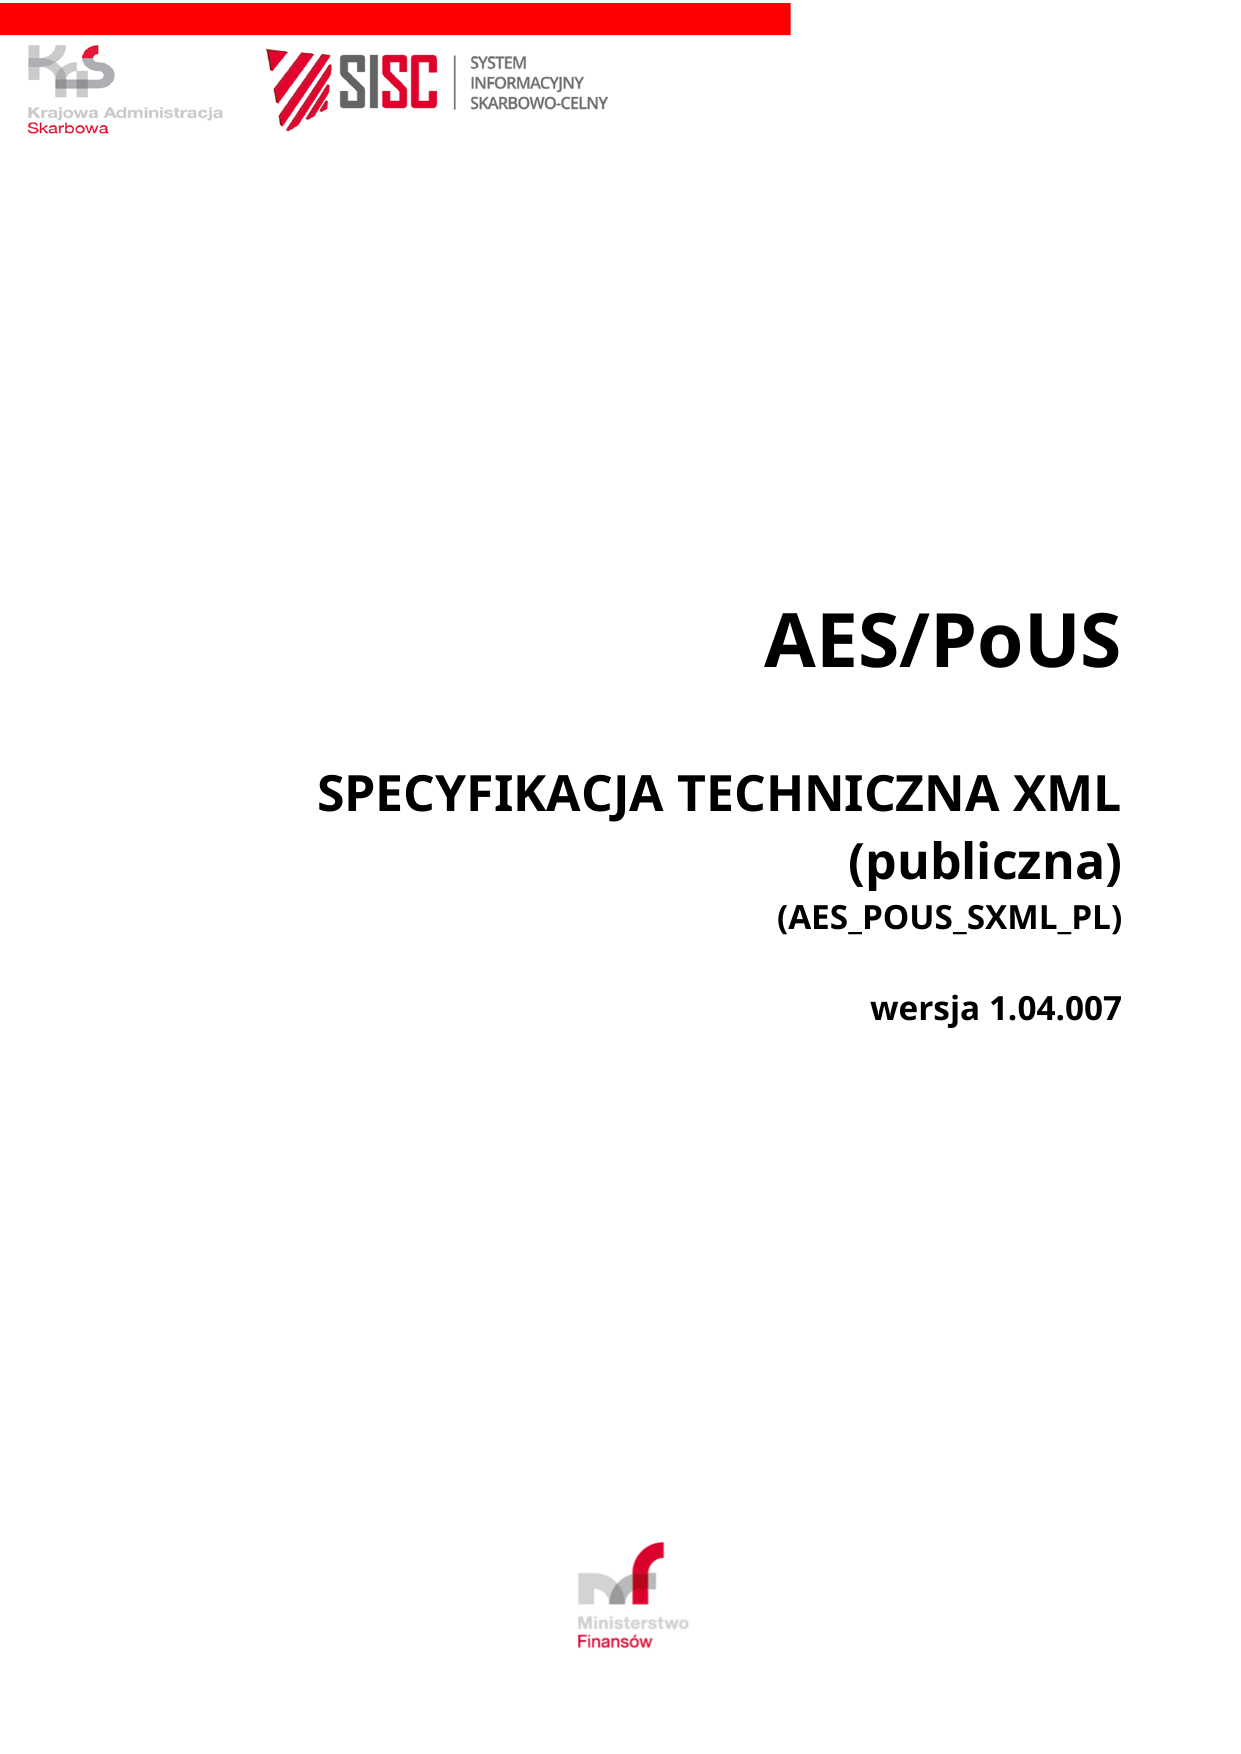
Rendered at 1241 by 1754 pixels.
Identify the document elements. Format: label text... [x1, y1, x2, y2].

text wersja 1.04.007 [148, 984, 1122, 1030]
text (AES_POUS_SXML_PL) [148, 894, 1122, 939]
text AES/PoUS [148, 587, 1122, 689]
picture [264, 44, 611, 134]
picture [565, 1538, 705, 1661]
text (publiczna) [148, 826, 1122, 894]
text SPECYFIKACJA TECHNICZNA XML [148, 757, 1122, 826]
picture [26, 43, 225, 136]
